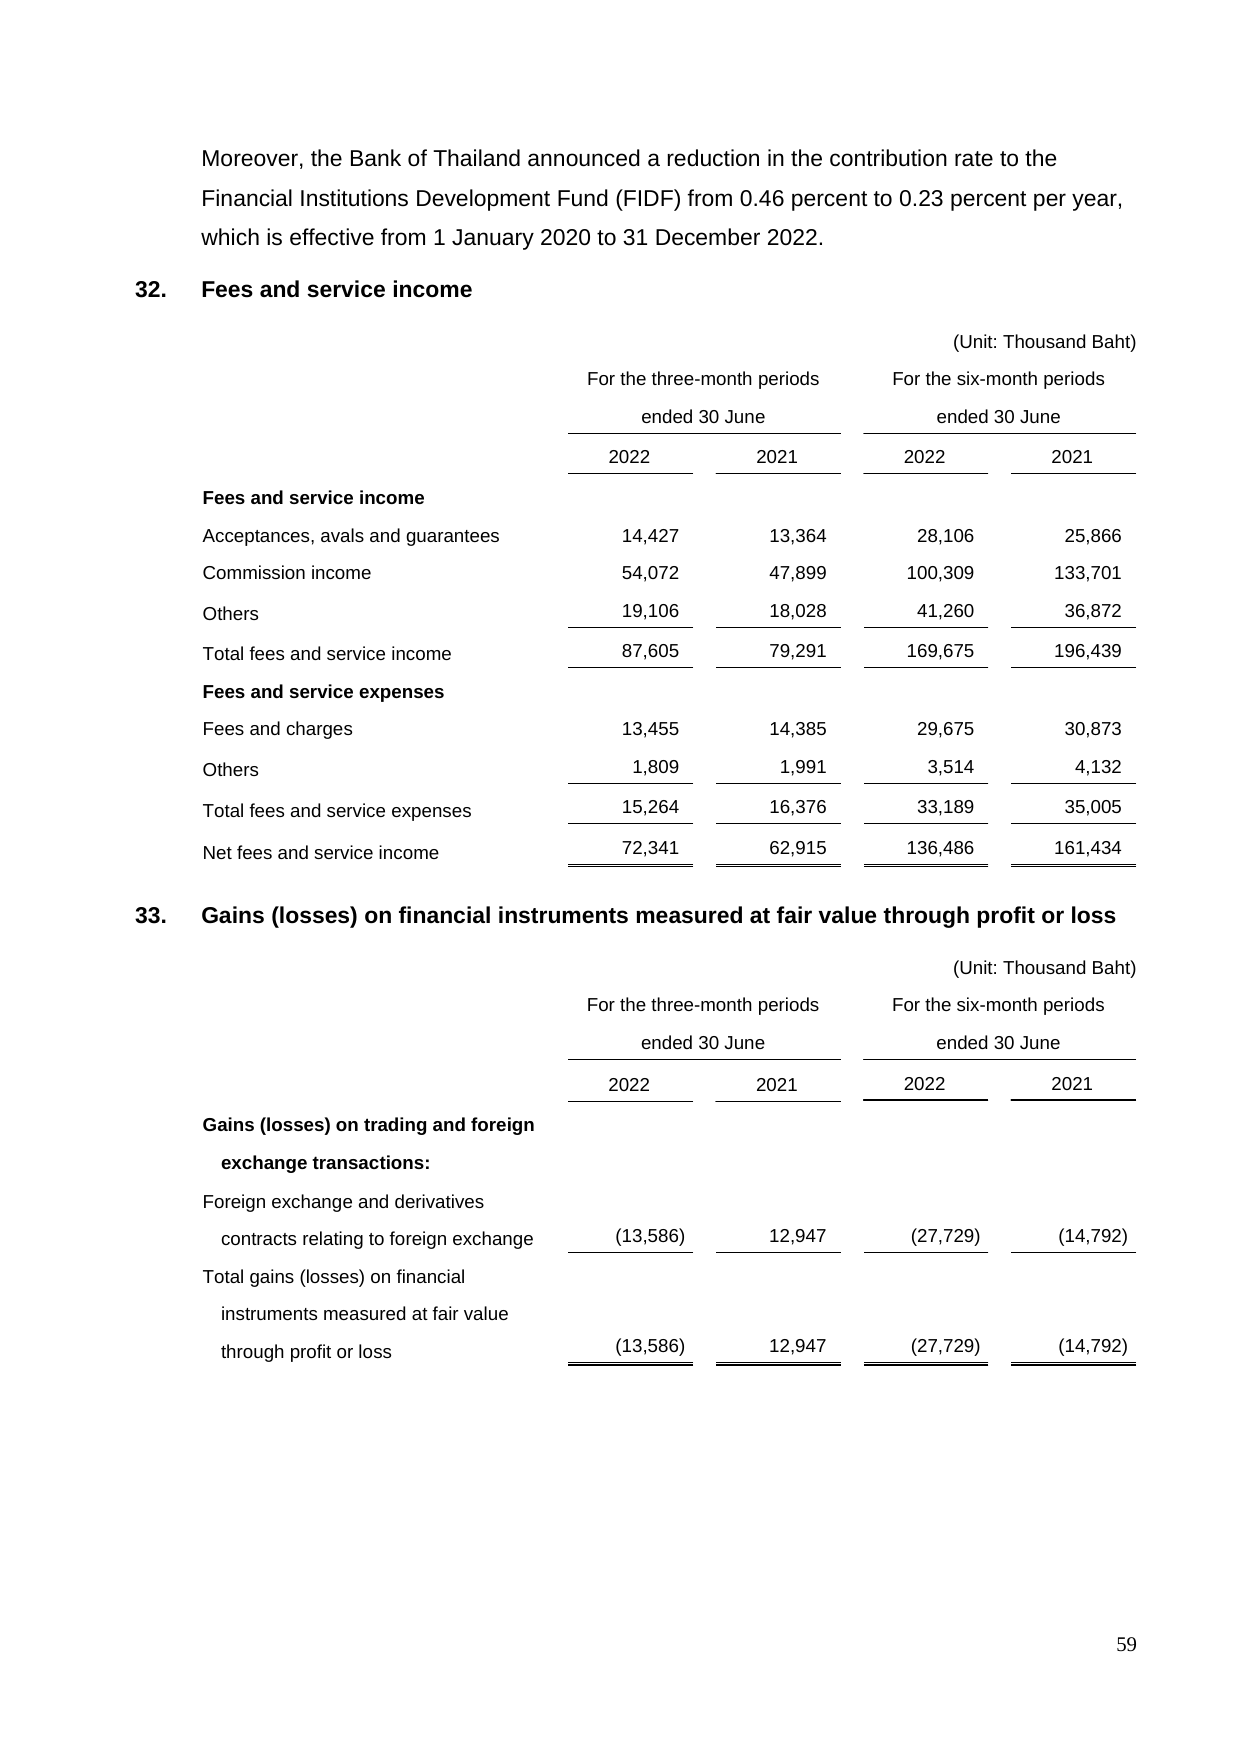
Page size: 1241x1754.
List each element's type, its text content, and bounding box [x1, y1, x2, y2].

subtitle Fees and service income [135, 266, 1137, 306]
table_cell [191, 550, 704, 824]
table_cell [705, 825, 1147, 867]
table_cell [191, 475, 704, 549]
subtitle Gains (losses) on financial instruments measured at fair value through profit or loss [135, 892, 1137, 932]
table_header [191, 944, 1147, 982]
text Moreover, the Bank of Thailand announced a reduction in the contribution rate to the Financial Institutions Development Fund (FIDF) from 0.46 percent to 0.23 percent per year, which is effective from 1 January 2020 to 31 December 2022. [201, 135, 1137, 254]
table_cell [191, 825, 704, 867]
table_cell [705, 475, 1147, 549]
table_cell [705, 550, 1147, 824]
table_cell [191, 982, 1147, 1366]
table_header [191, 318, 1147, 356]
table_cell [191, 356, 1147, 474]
